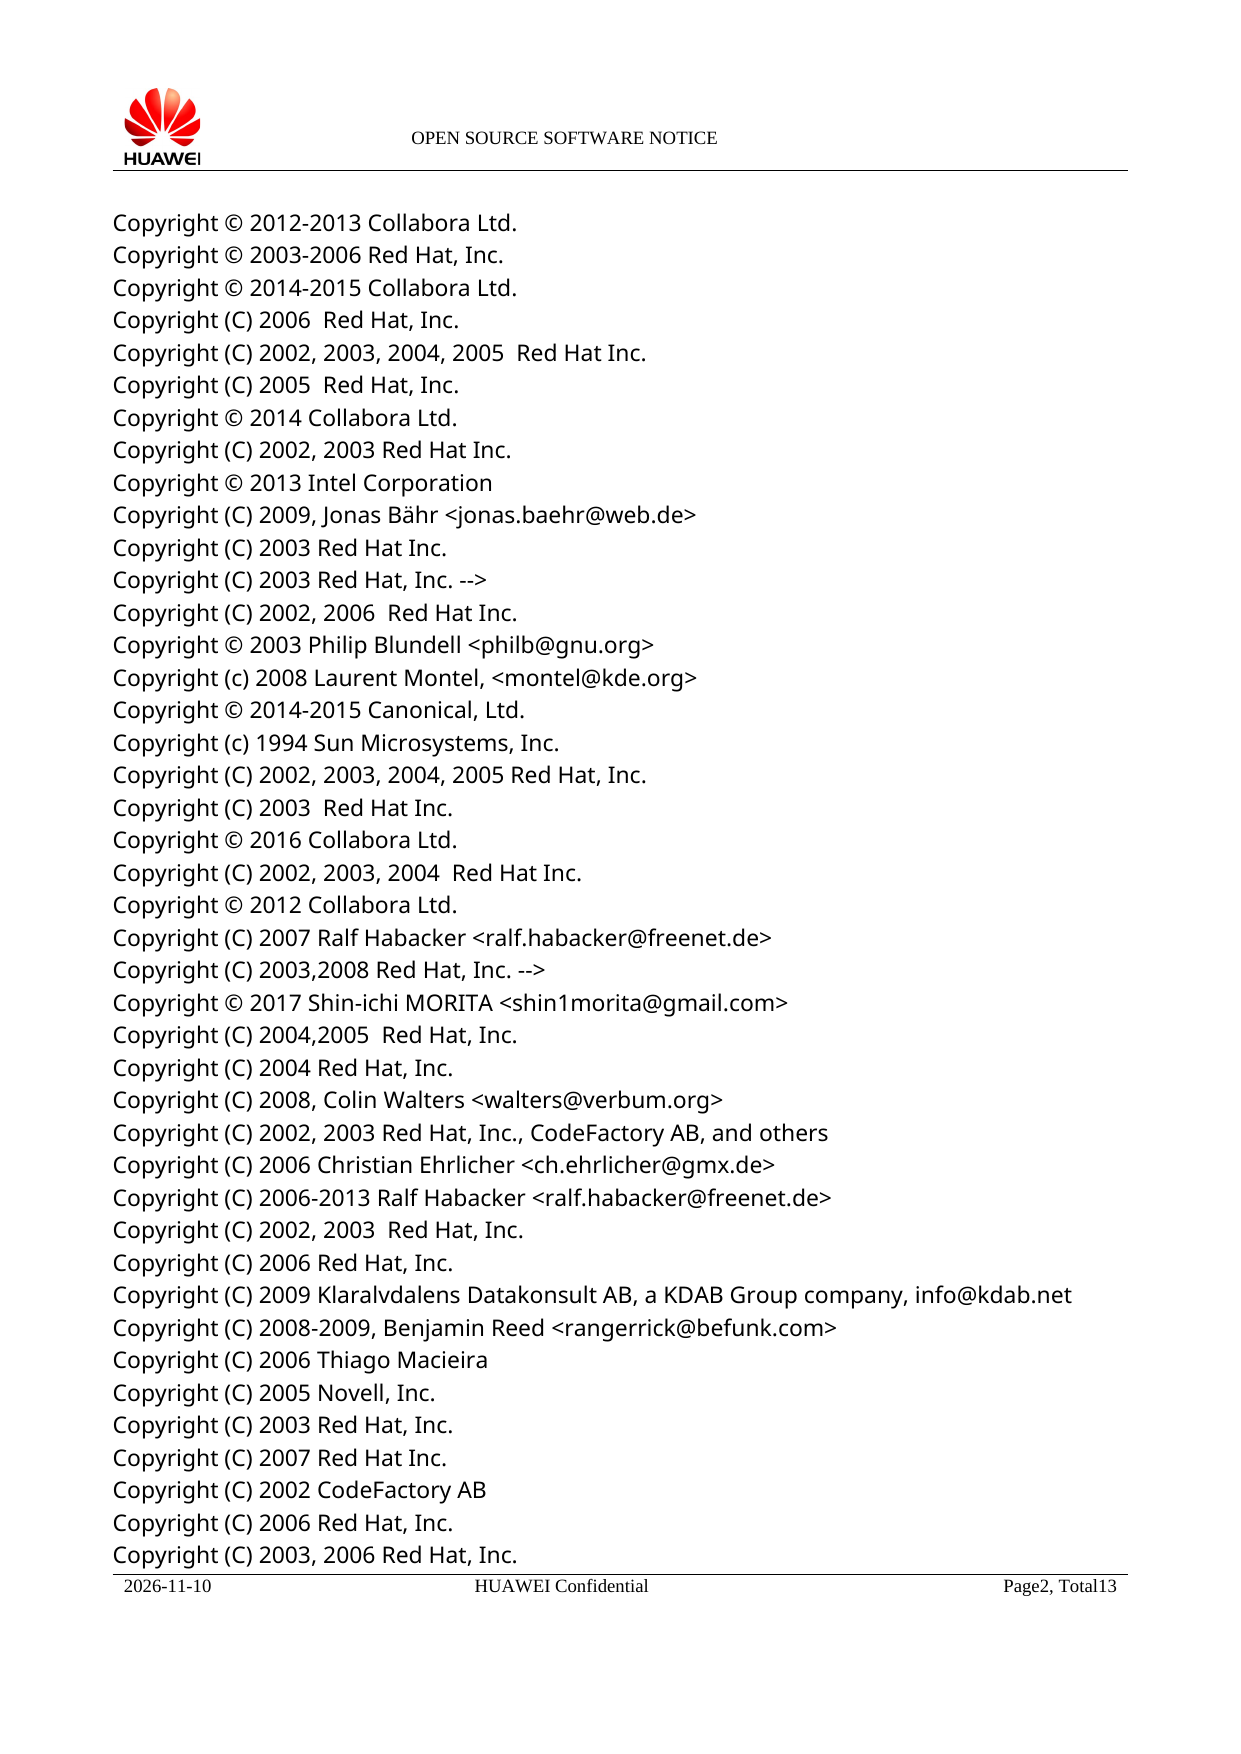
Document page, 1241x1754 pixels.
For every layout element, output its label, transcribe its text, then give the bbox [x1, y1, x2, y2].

picture [124, 88, 201, 165]
